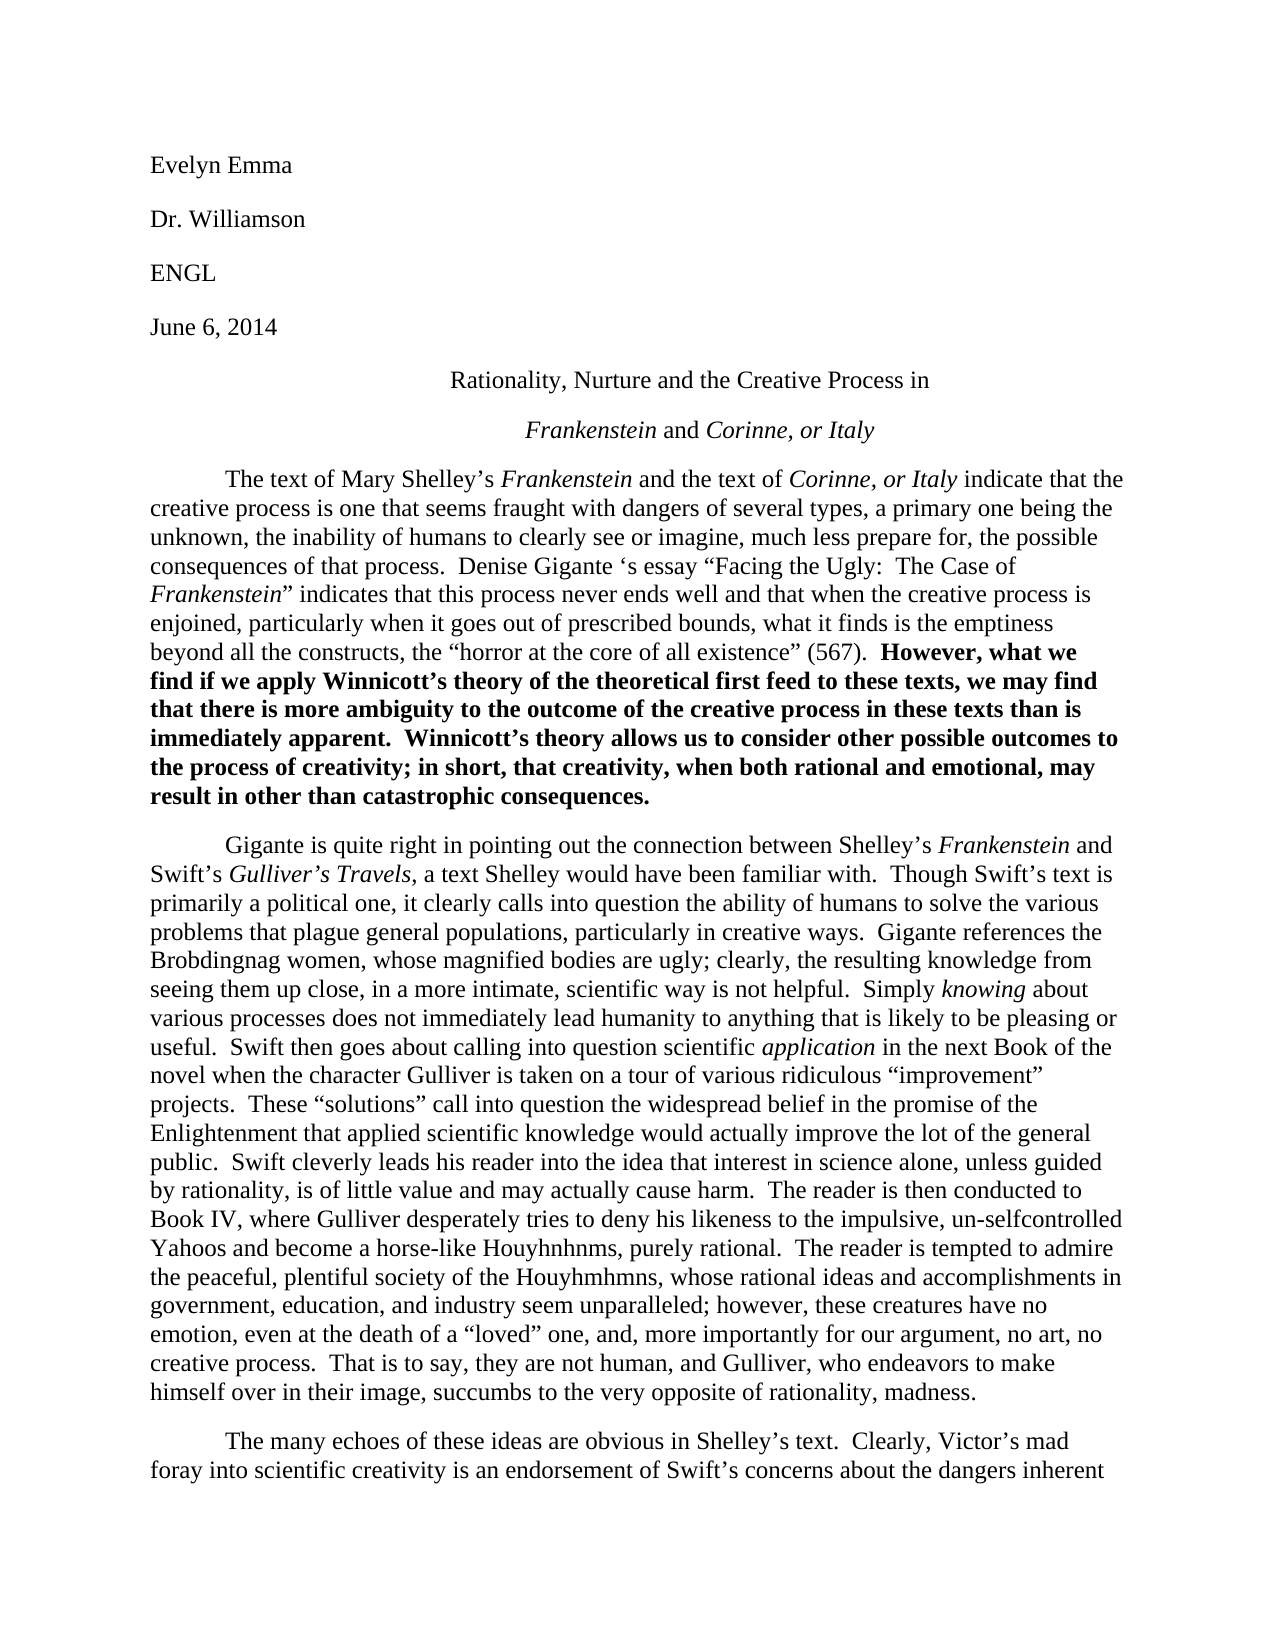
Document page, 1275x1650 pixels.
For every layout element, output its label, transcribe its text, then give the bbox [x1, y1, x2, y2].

text Frankenstein and Corinne, or Italy [450, 415, 1125, 444]
text Dr. Williamson [150, 204, 1125, 233]
text Gigante is quite right in pointing out the connection between Shelley’s Frankenstein and Swift’s Gulliver’s Travels, a text Shelley would have been familiar with. Though Swift’s text is primarily a political one, it clearly calls into question the ability of humans to solve the various problems that plague general populations, particularly in creative ways. Gigante references the Brobdingnag women, whose magnified bodies are ugly; clearly, the resulting knowledge from seeing them up close, in a more intimate, scientific way is not helpful. Simply knowing about various processes does not immediately lead humanity to anything that is likely to be pleasing or useful. Swift then goes about calling into question scientific application in the next Book of the novel when the character Gulliver is taken on a tour of various ridiculous “improvement” projects. These “solutions” call into question the widespread belief in the promise of the Enlightenment that applied scientific knowledge would actually improve the lot of the general public. Swift cleverly leads his reader into the idea that interest in science alone, unless guided by rationality, is of little value and may actually cause harm. The reader is then conducted to Book IV, where Gulliver desperately tries to deny his likeness to the impulsive, un-selfcontrolled Yahoos and become a horse-like Houyhnhnms, purely rational. The reader is tempted to admire the peaceful, plentiful society of the Houyhmhmns, whose rational ideas and accomplishments in government, education, and industry seem unparalleled; however, these creatures have no emotion, even at the death of a “loved” one, and, more importantly for our argument, no art, no creative process. That is to say, they are not human, and Gulliver, who endeavors to make himself over in their image, succumbs to the very opposite of rationality, madness. [150, 830, 1125, 1405]
text Evelyn Emma [150, 150, 1125, 179]
text The text of Mary Shelley’s Frankenstein and the text of Corinne, or Italy indicate that the creative process is one that seems fraught with dangers of several types, a primary one being the unknown, the inability of humans to clearly see or imagine, much less prepare for, the possible consequences of that process. Denise Gigante ‘s essay “Facing the Ugly: The Case of Frankenstein” indicates that this process never ends well and that when the creative process is enjoined, particularly when it goes out of prescribed bounds, what it finds is the emptiness beyond all the constructs, the “horror at the core of all existence” (567). However, what we find if we apply Winnicott’s theory of the theoretical first feed to these texts, we may find that there is more ambiguity to the outcome of the creative process in these texts than is immediately apparent. Winnicott’s theory allows us to consider other possible outcomes to the process of creativity; in short, that creativity, when both rational and emotional, may result in other than catastrophic consequences. [150, 464, 1125, 809]
text ENGL [150, 258, 1125, 286]
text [150, 1426, 1125, 1484]
text Rationality, Nurture and the Creative Process in [150, 365, 1125, 394]
text June 6, 2014 [150, 312, 1125, 340]
